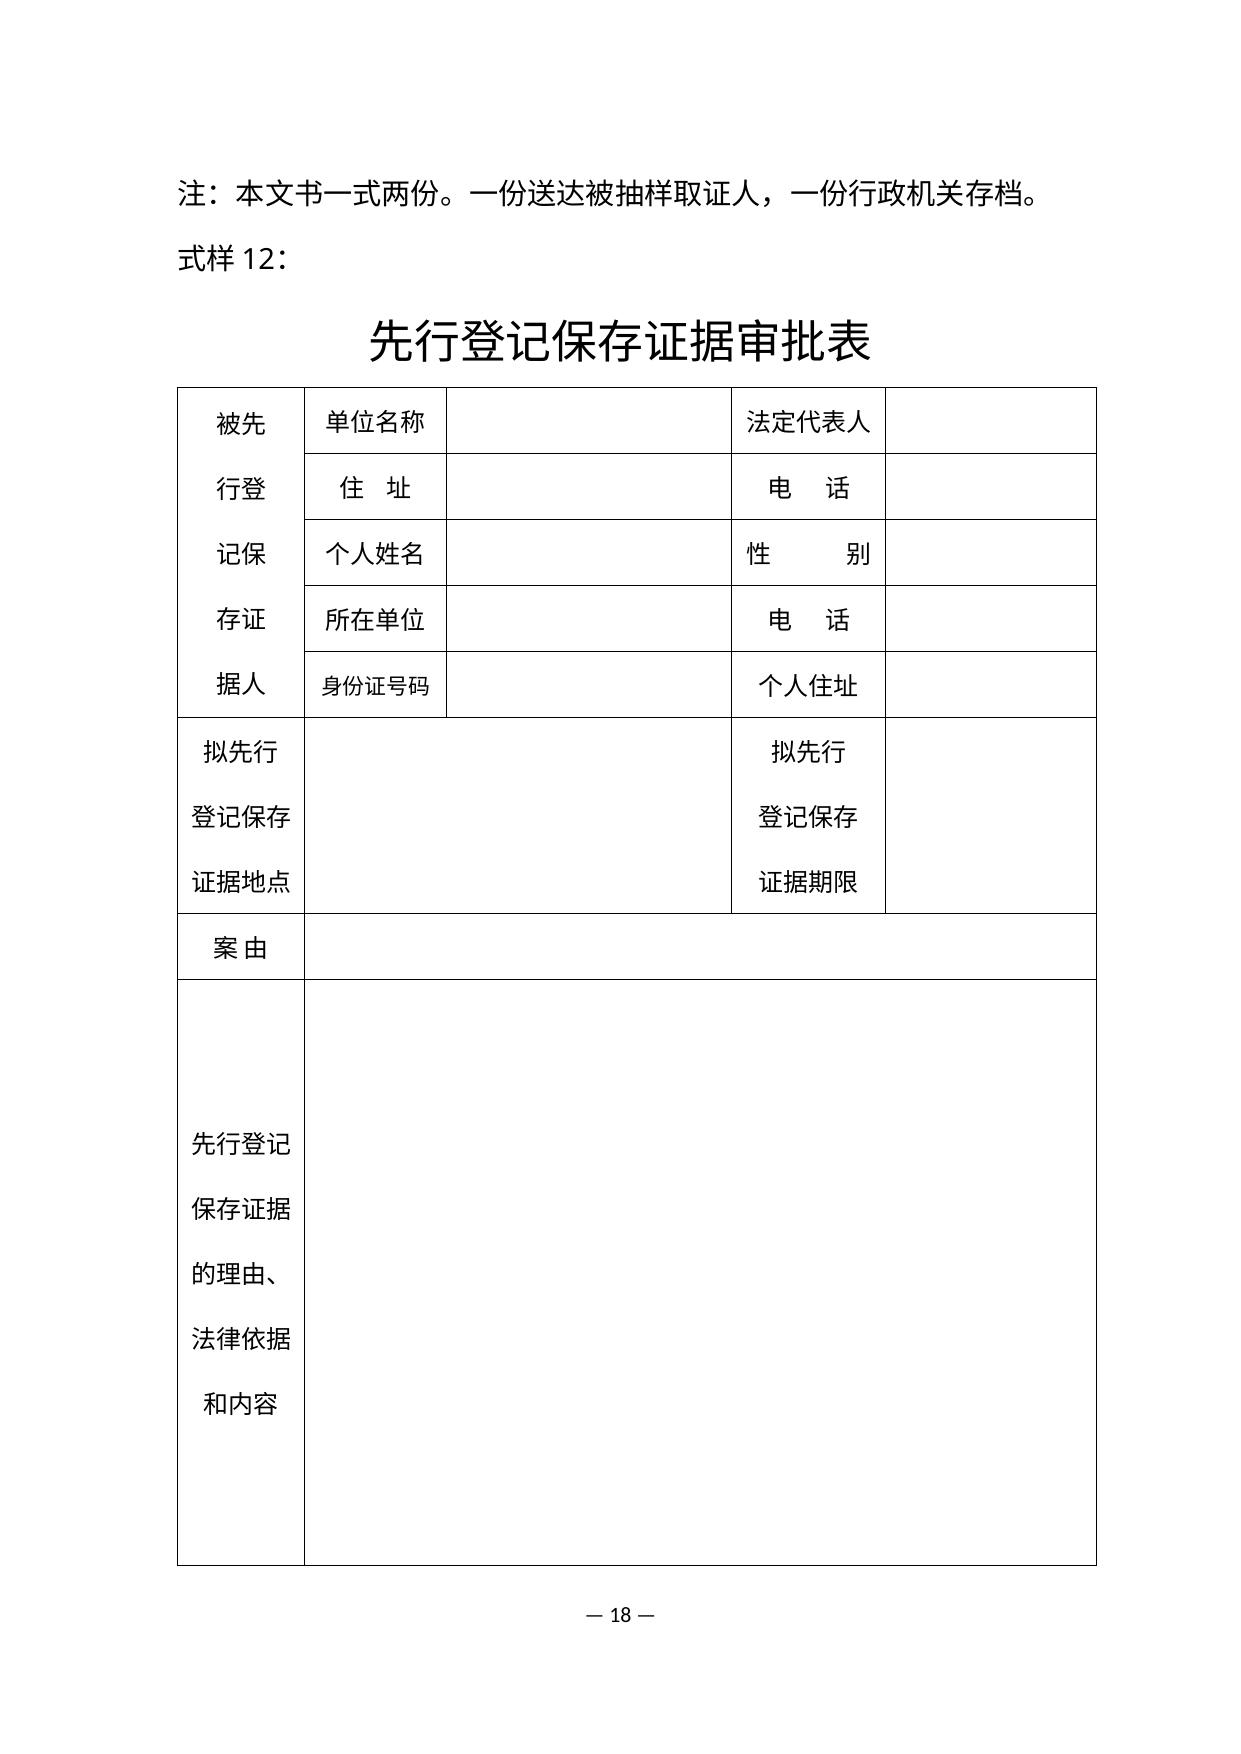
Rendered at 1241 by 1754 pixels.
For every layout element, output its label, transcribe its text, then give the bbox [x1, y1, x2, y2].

table_cell [886, 586, 1096, 651]
table_cell [447, 520, 731, 585]
table_header 法定代表人 [732, 388, 885, 453]
table_cell 电 话 [732, 454, 885, 519]
table_cell [886, 652, 1096, 717]
table_cell [886, 718, 1096, 913]
table_cell 先行登记保存证据 的理由、法律依据和内容 [178, 980, 304, 1565]
table_cell 电 话 [732, 586, 885, 651]
text 式样12： [177, 224, 1063, 289]
text 注：本文书一式两份。一份送达被抽样取证人，一份行政机关存档。 [177, 159, 1063, 224]
table_header 被先 行登 记保 存证 据人 [178, 388, 304, 717]
table_cell 拟先行 登记保存 证据期限 [732, 718, 885, 913]
table_header [447, 388, 731, 453]
table_cell 所在单位 [305, 586, 446, 651]
table_cell [447, 454, 731, 519]
table_cell [447, 652, 731, 717]
table_cell [447, 586, 731, 651]
table_cell 案 由 [178, 914, 304, 979]
text 先行登记保存证据审批表 [177, 289, 1063, 387]
table_header 单位名称 [305, 388, 446, 453]
table_cell [305, 980, 1096, 1565]
table_cell [305, 914, 1096, 979]
table_cell [886, 454, 1096, 519]
table_cell 个人住址 [732, 652, 885, 717]
table_cell 性 别 [732, 520, 885, 585]
table_cell 住 址 [305, 454, 446, 519]
table_cell 个人姓名 [305, 520, 446, 585]
table_cell [886, 520, 1096, 585]
table_cell 身份证号码 [305, 652, 446, 717]
table_header [886, 388, 1096, 453]
table_cell [305, 718, 731, 913]
table_cell 拟先行 登记保存证据地点 [178, 718, 304, 913]
